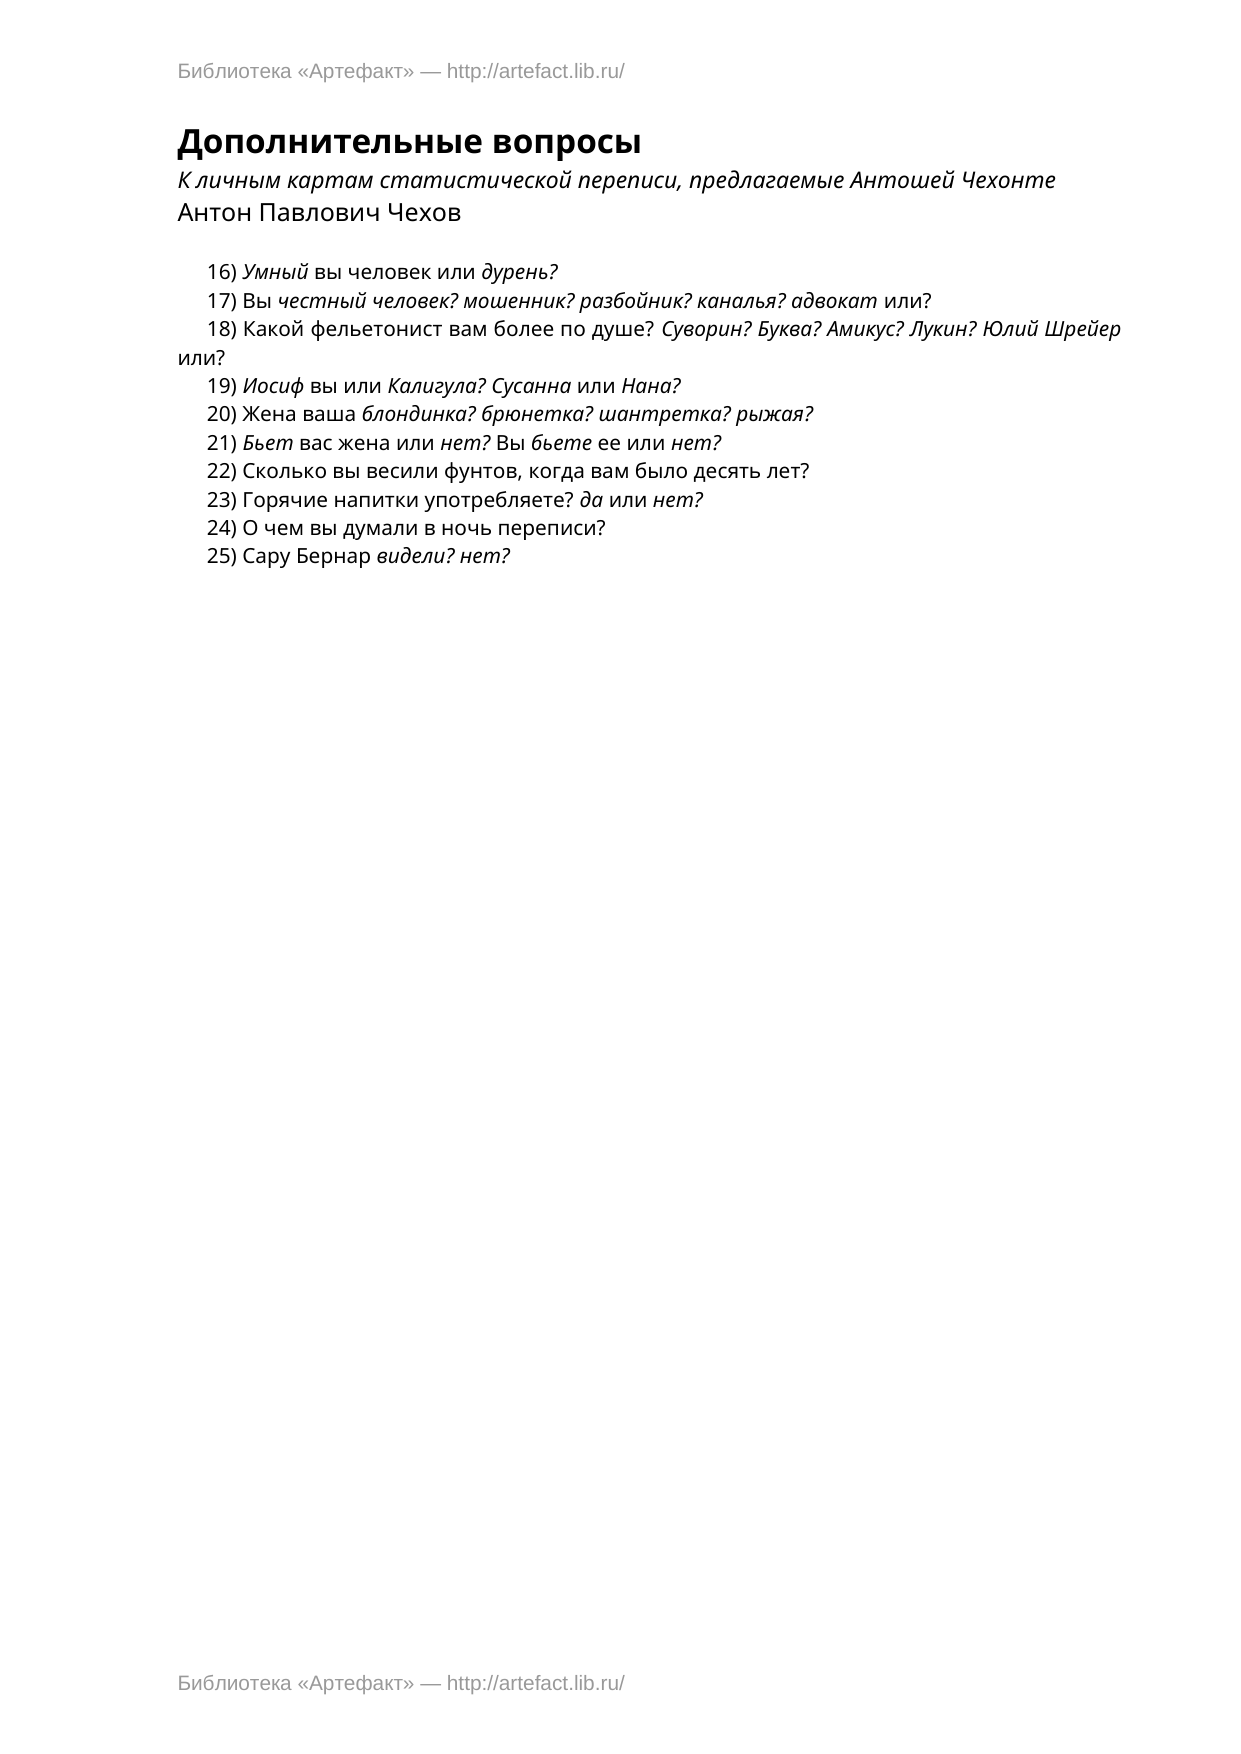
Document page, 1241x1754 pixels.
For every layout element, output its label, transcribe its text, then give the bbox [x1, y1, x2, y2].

text Антон Павлович Чехов [177, 195, 1122, 229]
text 21) Бьет вас жена или нет? Вы бьете ее или нет? [177, 428, 1122, 456]
text К личным картам статистической переписи, предлагаемые Антошей Чехонте [177, 163, 1122, 195]
text 24) О чем вы думали в ночь переписи? [177, 513, 1122, 542]
text 17) Вы честный человек? мошенник? разбойник? каналья? адвокат или? [177, 286, 1122, 314]
text 18) Какой фельетонист вам более по душе? Суворин? Буква? Амикус? Лукин? Юлий Шрейер или? [177, 314, 1122, 371]
text 25) Сару Бернар видели? нет? [177, 542, 1122, 570]
text 19) Иосиф вы или Калигула? Сусанна или Нана? [177, 371, 1122, 399]
text 20) Жена ваша блондинка? брюнетка? шантретка? рыжая? [177, 399, 1122, 428]
text Дополнительные вопросы [177, 118, 1122, 163]
text 22) Сколько вы весили фунтов, когда вам было десять лет? [177, 456, 1122, 485]
text 23) Горячие напитки употребляете? да или нет? [177, 485, 1122, 513]
text 16) Умный вы человек или дурень? [177, 257, 1122, 286]
